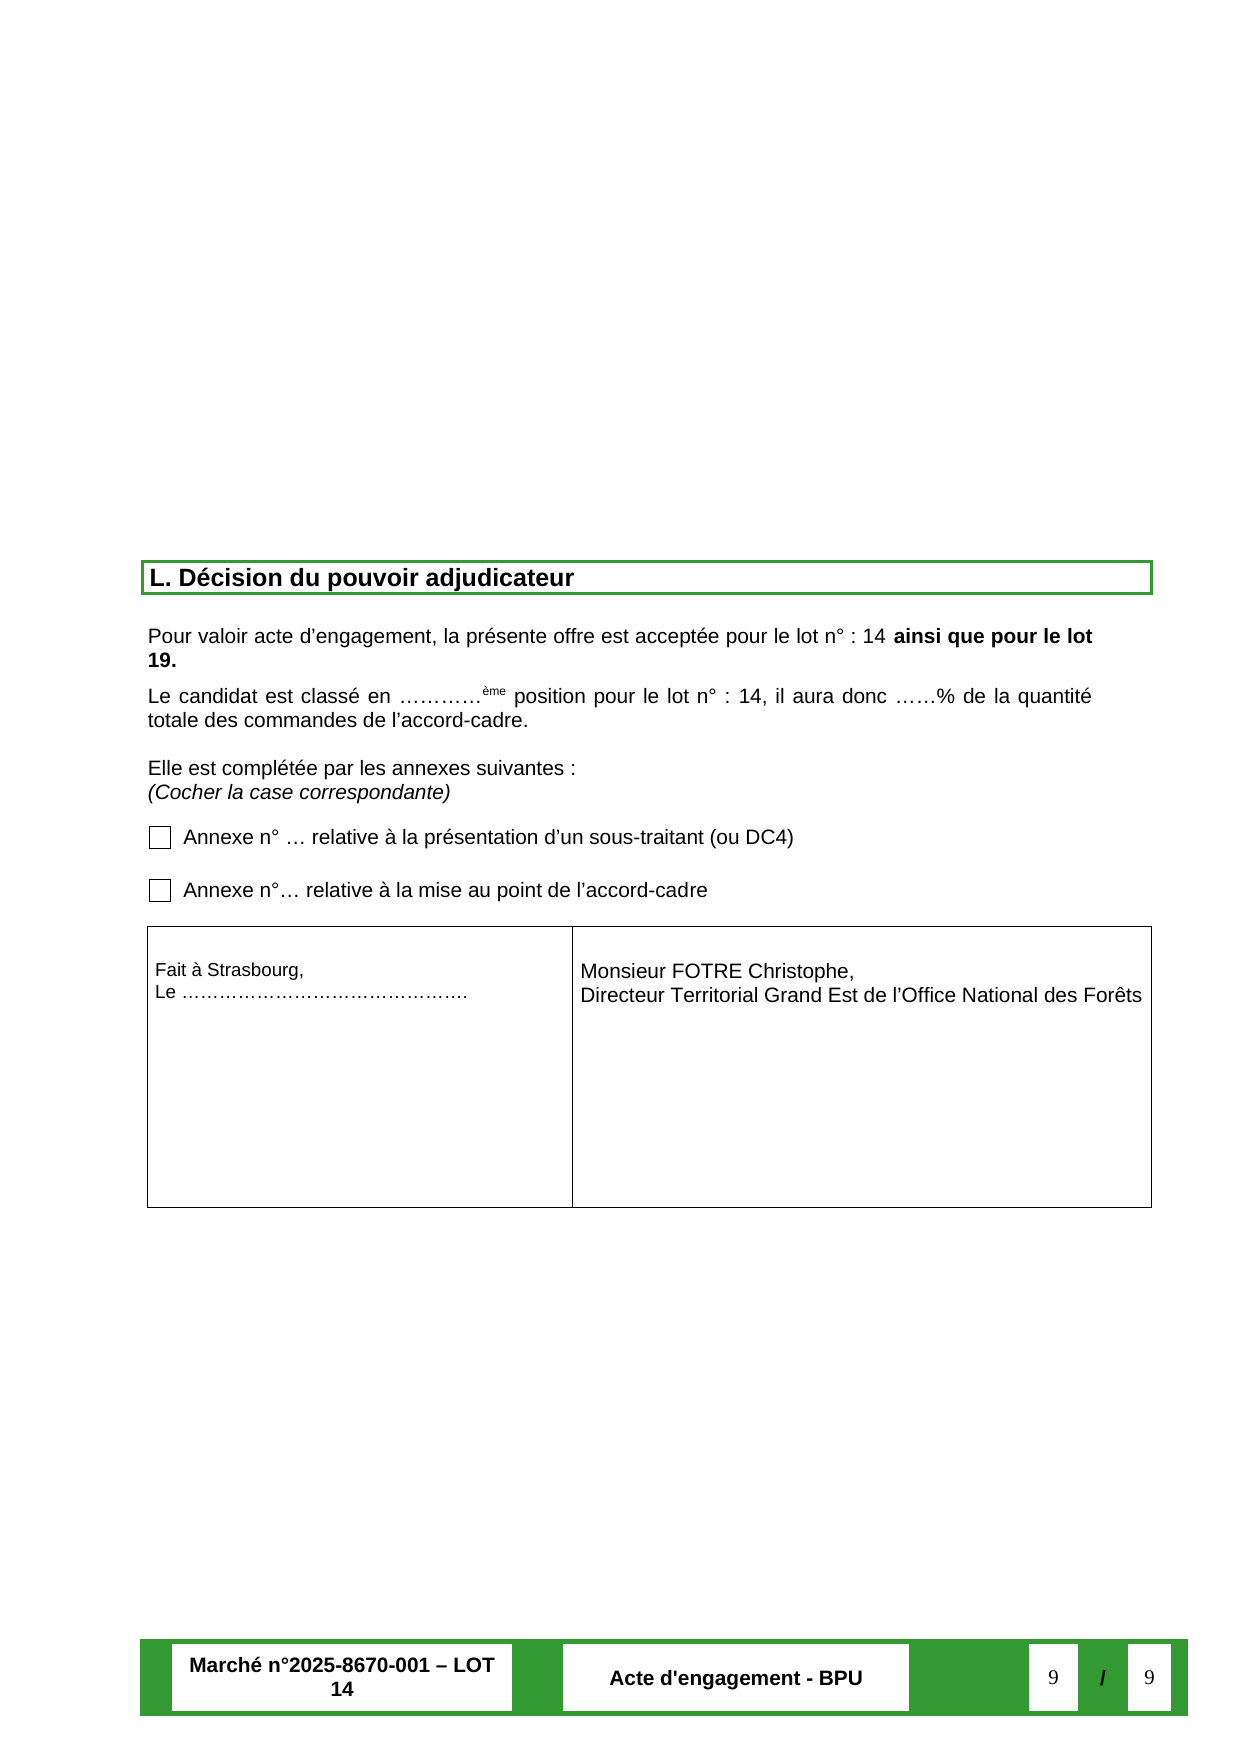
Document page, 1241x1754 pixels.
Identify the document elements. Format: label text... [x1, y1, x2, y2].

text Pour valoir acte d’engagement, la présente offre est acceptée pour le lot n° : 14 ainsi que pour le lot 19. [148, 623, 1093, 671]
table_header Fait à Strasbourg, Le ………………………………………. [148, 927, 572, 1207]
text Elle est complétée par les annexes suivantes : [148, 756, 1093, 780]
text Annexe n° … relative à la présentation d’un sous-traitant (ou DC4) [148, 825, 1093, 849]
table_header Monsieur FOTRE Christophe, Directeur Territorial Grand Est de l’Office National des Forêts [573, 927, 1151, 1207]
table_header L. Décision du pouvoir adjudicateur [144, 563, 1150, 592]
text (Cocher la case correspondante) [148, 780, 1093, 804]
text Annexe n°… relative à la mise au point de l’accord-cadre [148, 878, 1093, 902]
text Le candidat est classé en …………ème position pour le lot n° : 14, il aura donc ……% de la quantité totale des commandes de l’accord-cadre. [148, 684, 1093, 732]
